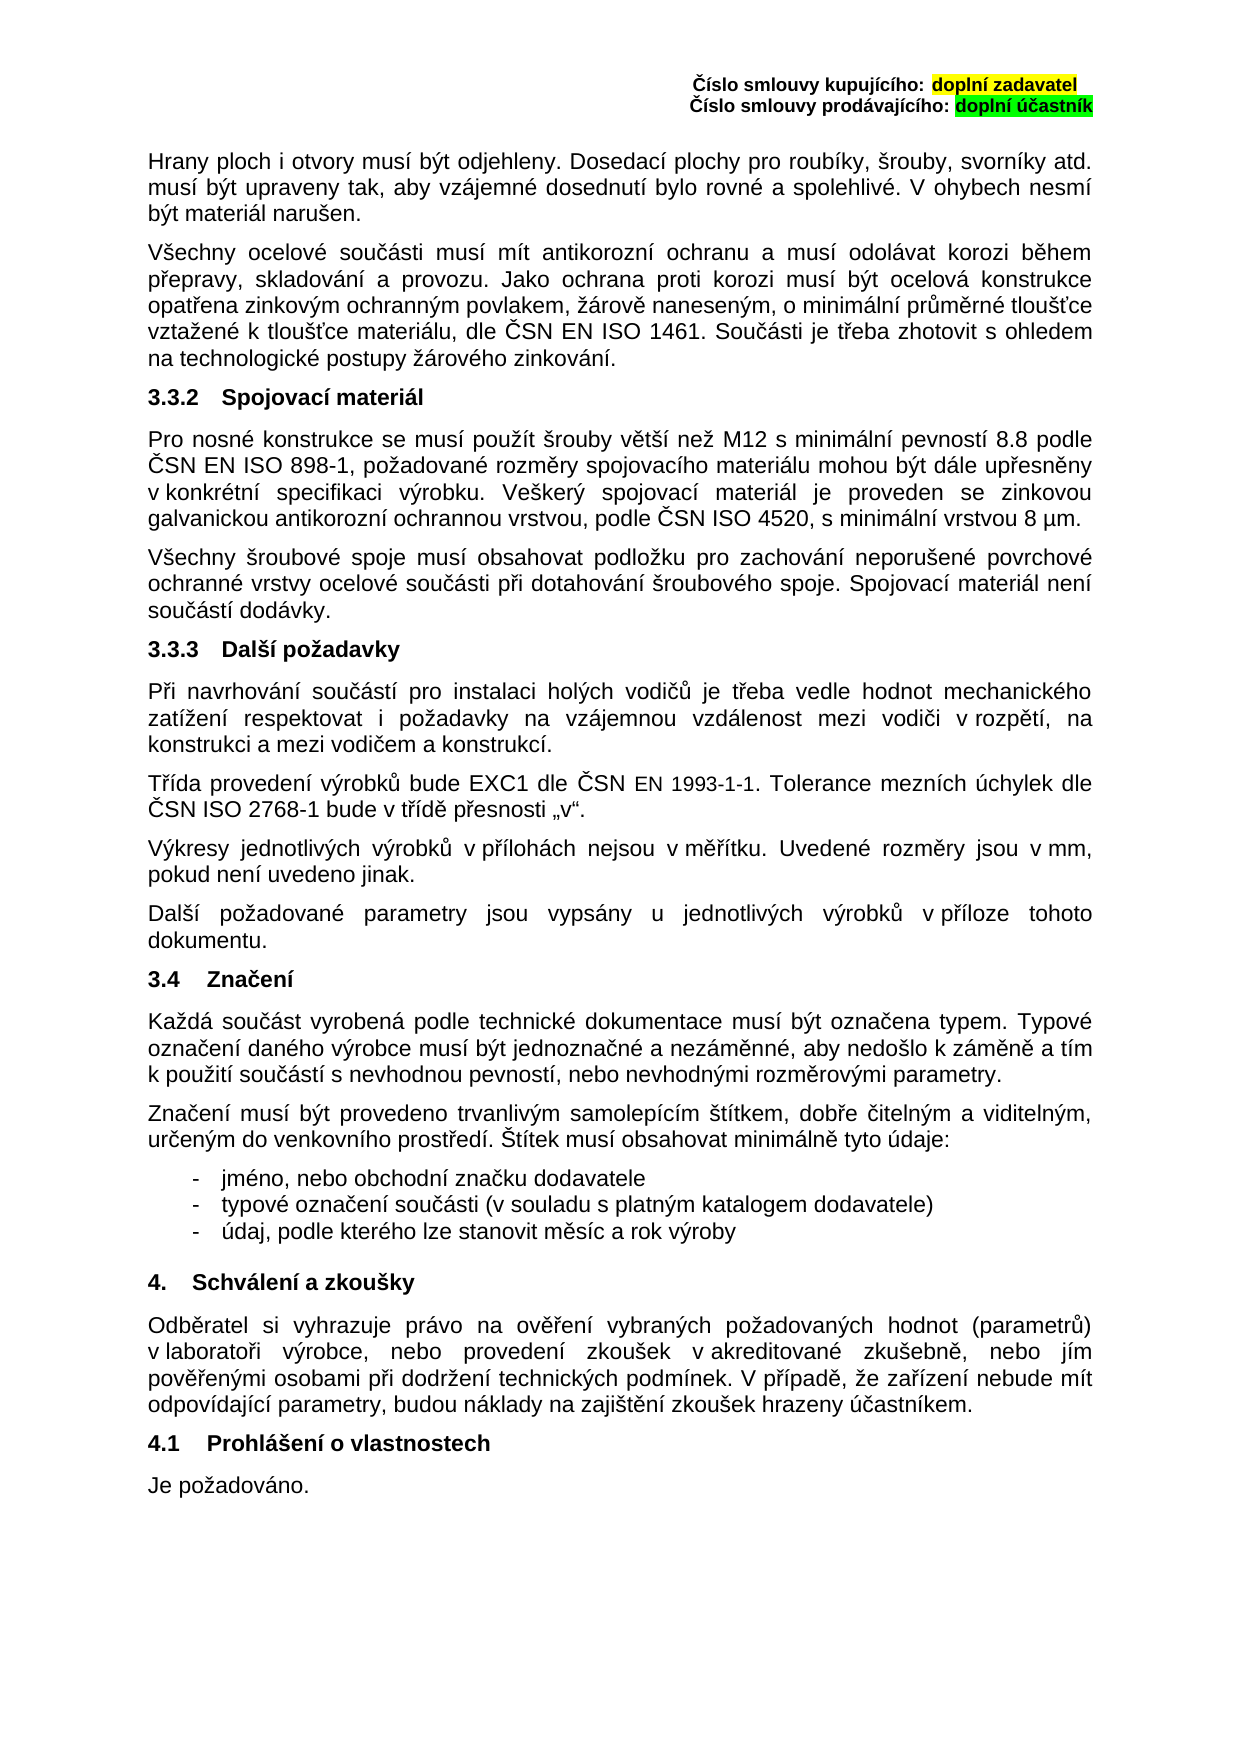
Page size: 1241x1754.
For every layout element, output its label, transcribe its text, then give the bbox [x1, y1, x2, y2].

text Hrany ploch i otvory musí být odjehleny. Dosedací plochy pro roubíky, šrouby, svorníky atd. musí být upraveny tak, aby vzájemné dosednutí bylo rovné a spolehlivé. V ohybech nesmí být materiál narušen. [148, 148, 1093, 227]
text Všechny ocelové součásti musí mít antikorozní ochranu a musí odolávat korozi během přepravy, skladování a provozu. Jako ochrana proti korozi musí být ocelová konstrukce opatřena zinkovým ochranným povlakem, žárově naneseným, o minimální průměrné tloušťce vztažené k tloušťce materiálu, dle ČSN EN ISO 1461. Součásti je třeba zhotovit s ohledem na technologické postupy žárového zinkování. [148, 239, 1093, 371]
text Všechny šroubové spoje musí obsahovat podložku pro zachování neporušené povrchové ochranné vrstvy ocelové součásti při dotahování šroubového spoje. Spojovací materiál není součástí dodávky. [148, 544, 1093, 623]
text - údaj, podle kterého lze stanovit měsíc a rok výroby [192, 1218, 1093, 1244]
list Schválení a zkoušky [148, 1269, 1093, 1295]
text Výkresy jednotlivých výrobků v přílohách nejsou v měřítku. Uvedené rozměry jsou v mm, pokud není uvedeno jinak. [148, 835, 1093, 888]
text Při navrhování součástí pro instalaci holých vodičů je třeba vedle hodnot mechanického zatížení respektovat i požadavky na vzájemnou vzdálenost mezi vodiči v rozpětí, na konstrukci a mezi vodičem a konstrukcí. [148, 678, 1093, 757]
text - jméno, nebo obchodní značku dodavatele [192, 1165, 1093, 1191]
text Je požadováno. [148, 1472, 1093, 1499]
text Další požadované parametry jsou vypsány u jednotlivých výrobků v příloze tohoto dokumentu. [148, 900, 1093, 953]
list Spojovací materiál [148, 383, 1093, 410]
text - typové označení součásti (v souladu s platným katalogem dodavatele) [192, 1191, 1093, 1218]
text Značení musí být provedeno trvanlivým samolepícím štítkem, dobře čitelným a viditelným, určeným do venkovního prostředí. Štítek musí obsahovat minimálně tyto údaje: [148, 1100, 1093, 1152]
text Každá součást vyrobená podle technické dokumentace musí být označena typem. Typové označení daného výrobce musí být jednoznačné a nezáměnné, aby nedošlo k záměně a tím k použití součástí s nevhodnou pevností, nebo nevhodnými rozměrovými parametry. [148, 1008, 1093, 1087]
list Prohlášení o vlastnostech [148, 1430, 1093, 1456]
text Odběratel si vyhrazuje právo na ověření vybraných požadovaných hodnot (parametrů) v laboratoři výrobce, nebo provedení zkoušek v akreditované zkušebně, nebo jím pověřenými osobami při dodržení technických podmínek. V případě, že zařízení nebude mít odpovídající parametry, budou náklady na zajištění zkoušek hrazeny účastníkem. [148, 1312, 1093, 1417]
text Pro nosné konstrukce se musí použít šrouby větší než M12 s minimální pevností 8.8 podle ČSN EN ISO 898-1, požadované rozměry spojovacího materiálu mohou být dále upřesněny v konkrétní specifikaci výrobku. Veškerý spojovací materiál je proveden se zinkovou galvanickou antikorozní ochrannou vrstvou, podle ČSN ISO 4520, s minimální vrstvou 8 µm. [148, 426, 1093, 532]
list Další požadavky [148, 636, 1093, 662]
text Třída provedení výrobků bude EXC1 dle ČSN EN 1993-1-1. Tolerance mezních úchylek dle ČSN ISO 2768-1 bude v třídě přesnosti „v“. [148, 770, 1093, 823]
list Značení [148, 966, 1093, 992]
